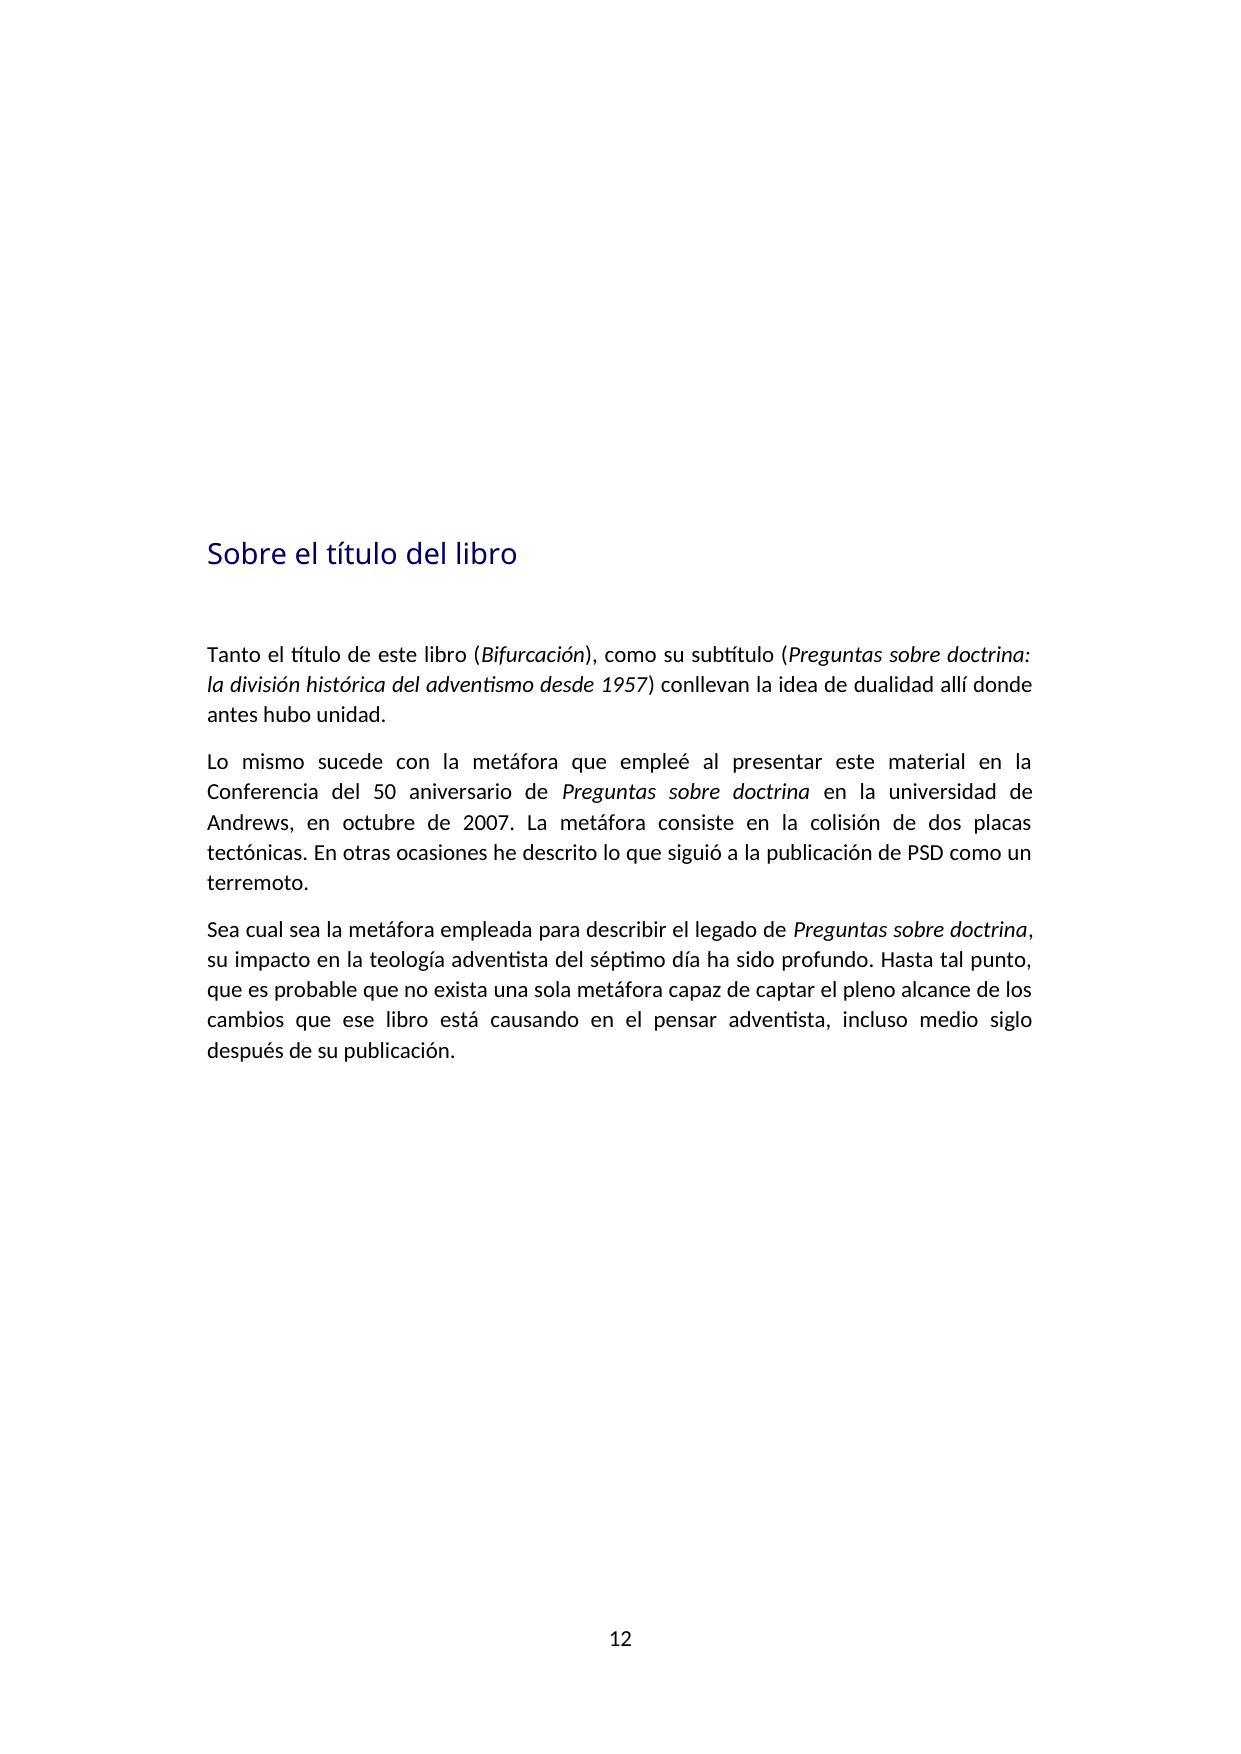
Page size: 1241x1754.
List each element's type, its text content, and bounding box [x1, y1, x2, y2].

text Tanto el título de este libro (Bifurcación), como su subtítulo (Preguntas sobre doctrina: la división histórica del adventismo desde 1957) conllevan la idea de dualidad allí donde antes hubo unidad. [207, 640, 1033, 728]
text Sobre el título del libro [207, 533, 1033, 573]
text Sea cual sea la metáfora empleada para describir el legado de Preguntas sobre doctrina, su impacto en la teología adventista del séptimo día ha sido profundo. Hasta tal punto, que es probable que no exista una sola metáfora capaz de captar el pleno alcance de los cambios que ese libro está causando en el pensar adventista, incluso medio siglo después de su publicación. [207, 915, 1033, 1064]
text Lo mismo sucede con la metáfora que empleé al presentar este material en la Conferencia del 50 aniversario de Preguntas sobre doctrina en la universidad de Andrews, en octubre de 2007. La metáfora consiste en la colisión de dos placas tectónicas. En otras ocasiones he descrito lo que siguió a la publicación de PSD como un terremoto. [207, 747, 1033, 896]
